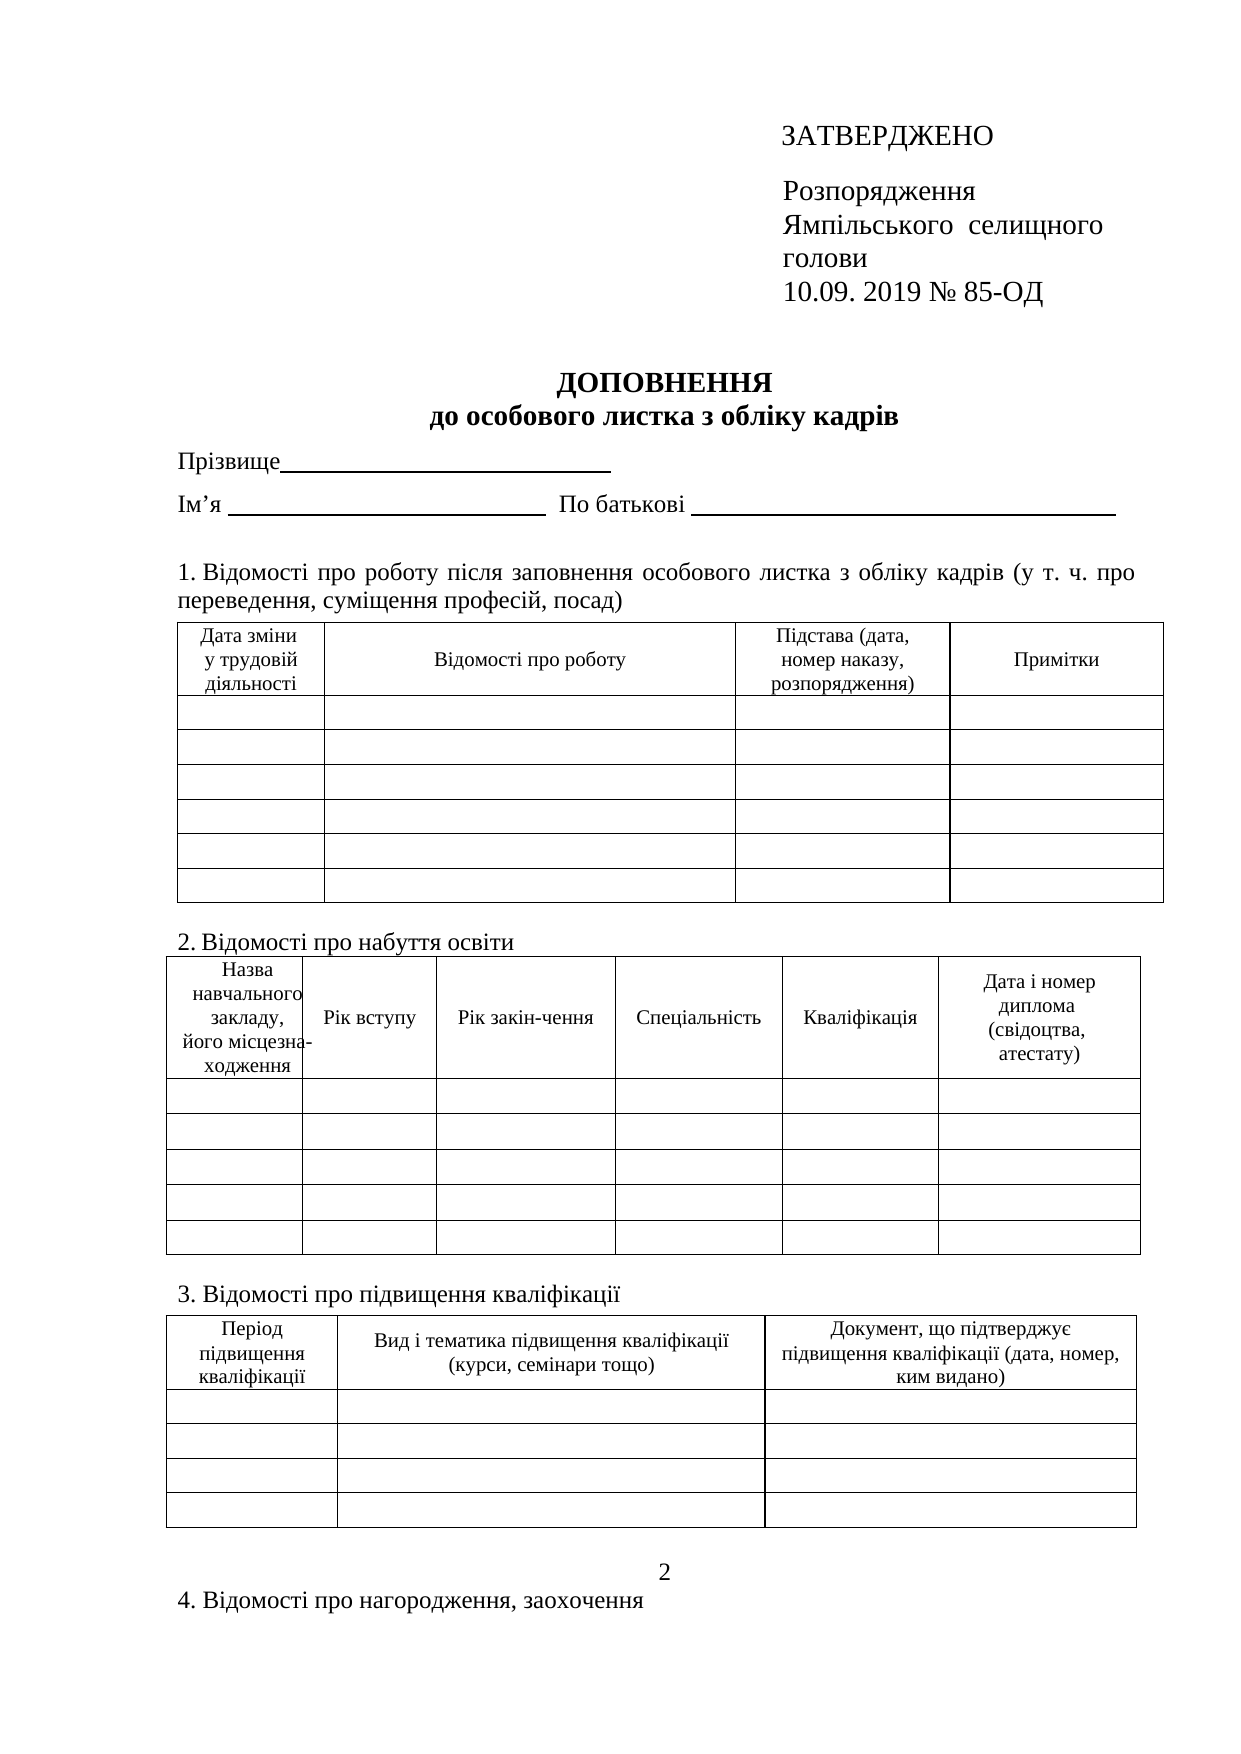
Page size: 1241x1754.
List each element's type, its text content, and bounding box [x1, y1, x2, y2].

table_header Примітки [951, 623, 1163, 695]
table_cell [616, 1221, 782, 1254]
table_cell [178, 834, 324, 868]
table_cell [951, 696, 1163, 729]
table_cell [939, 1221, 1140, 1254]
table_cell [951, 800, 1163, 833]
table_cell [338, 1459, 764, 1492]
table_cell [951, 765, 1163, 798]
table_cell [303, 1150, 436, 1184]
table_cell [783, 1114, 938, 1148]
table_cell [736, 834, 949, 868]
table_cell [437, 1185, 615, 1219]
table_cell [616, 1185, 782, 1219]
table_cell [178, 765, 324, 798]
table_cell [303, 1221, 436, 1254]
table_header Кваліфікація [783, 957, 938, 1077]
table_cell [437, 1150, 615, 1184]
table_header Документ, що підтверджує підвищення кваліфікації (дата, номер, ким видано) [766, 1316, 1136, 1388]
text ДОПОВНЕННЯ [177, 365, 1152, 398]
table_cell [167, 1079, 302, 1113]
table_cell [766, 1390, 1136, 1423]
table_cell [325, 869, 735, 902]
table_cell [178, 696, 324, 729]
table_cell [766, 1424, 1136, 1458]
table_cell [437, 1221, 615, 1254]
table_cell [783, 1150, 938, 1184]
text Розпорядження Ямпільського селищного голови [783, 173, 1152, 274]
table_cell [951, 730, 1163, 764]
text до особового листка з обліку кадрів [177, 398, 1152, 432]
table_header Дата і номер диплома (свідоцтва, атестату) [939, 957, 1140, 1077]
table_cell [766, 1459, 1136, 1492]
table_cell [939, 1079, 1140, 1113]
table_cell [437, 1079, 615, 1113]
text 4. Відомості про нагородження, заохочення [177, 1585, 1152, 1614]
table_cell [303, 1185, 436, 1219]
text 2 [177, 1557, 1152, 1585]
table_cell [338, 1390, 764, 1423]
table_header Спеціальність [616, 957, 782, 1077]
table_cell [303, 1079, 436, 1113]
table_header Вид і тематика підвищення кваліфікації (курси, семінари тощо) [338, 1316, 764, 1388]
table_cell [766, 1493, 1136, 1527]
table_cell [167, 1424, 337, 1458]
table_cell [939, 1185, 1140, 1219]
text Ім’я По батькові [177, 489, 1152, 518]
table_cell [167, 1114, 302, 1148]
table_header Рік вступу [303, 957, 436, 1077]
table_cell [167, 1459, 337, 1492]
table_cell [939, 1150, 1140, 1184]
table_cell [303, 1114, 436, 1148]
table_cell [616, 1079, 782, 1113]
text Прізвище [177, 446, 1152, 475]
table_cell [783, 1079, 938, 1113]
table_cell [338, 1424, 764, 1458]
table_cell [736, 765, 949, 798]
table_cell [736, 696, 949, 729]
table_cell [325, 834, 735, 868]
table_cell [437, 1114, 615, 1148]
table_cell [178, 869, 324, 902]
table_header Період підвищення кваліфікації [167, 1316, 337, 1388]
table_cell [616, 1114, 782, 1148]
table_header Дата зміни у трудовій діяльності [178, 623, 324, 695]
table_cell [616, 1150, 782, 1184]
table_cell [325, 696, 735, 729]
table_cell [325, 730, 735, 764]
table_cell [783, 1185, 938, 1219]
table_cell [951, 834, 1163, 868]
table_cell [783, 1221, 938, 1254]
table_cell [939, 1114, 1140, 1148]
table_header Рік закін-чення [437, 957, 615, 1077]
text 10.09. 2019 № 85-ОД [783, 274, 1152, 307]
text 3. Відомості про підвищення кваліфікації [177, 1279, 1152, 1308]
table_cell [178, 730, 324, 764]
text ЗАТВЕРДЖЕНО [177, 118, 1152, 152]
table_cell [736, 800, 949, 833]
table_cell [167, 1150, 302, 1184]
table_cell [167, 1390, 337, 1423]
text 2. Відомості про набуття освіти [177, 927, 1152, 956]
table_cell [325, 765, 735, 798]
table_cell [736, 869, 949, 902]
table_cell [178, 800, 324, 833]
table_cell [167, 1221, 302, 1254]
text 1. Відомості про роботу після заповнення особового листка з обліку кадрів (у т. ч. про переведення, суміщення професій, посад) [177, 557, 1137, 614]
table_header Назва навчального закладу, його місцезна- ходження [167, 957, 302, 1077]
table_cell [167, 1185, 302, 1219]
table_header Відомості про роботу [325, 623, 735, 695]
table_cell [325, 800, 735, 833]
table_cell [167, 1493, 337, 1527]
table_header Підстава (дата, номер наказу, розпорядження) [736, 623, 949, 695]
table_cell [338, 1493, 764, 1527]
table_cell [736, 730, 949, 764]
table_cell [951, 869, 1163, 902]
